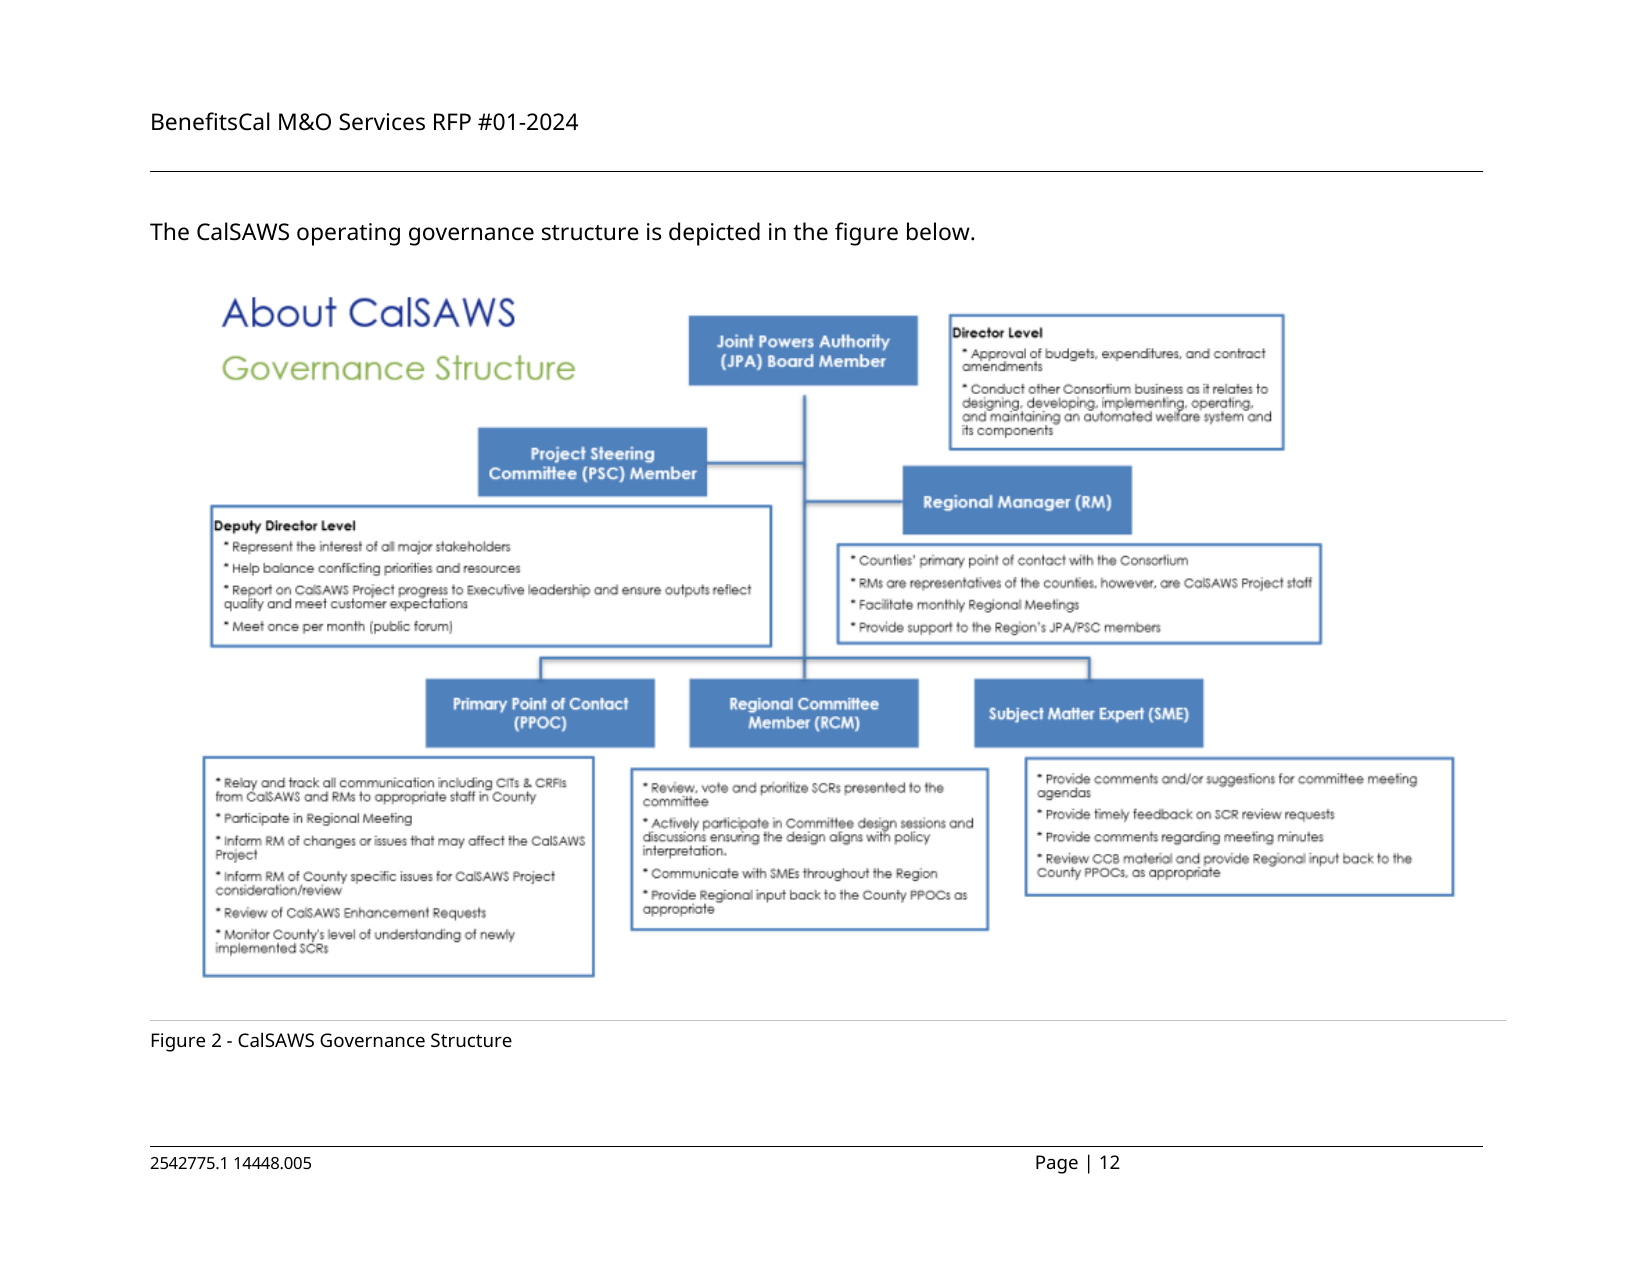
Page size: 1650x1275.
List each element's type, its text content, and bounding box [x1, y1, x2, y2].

text Figure 2 - CalSAWS Governance Structure [150, 1028, 1483, 1053]
picture [150, 259, 1507, 1022]
text The CalSAWS operating governance structure is depicted in the figure below. [150, 216, 1483, 247]
